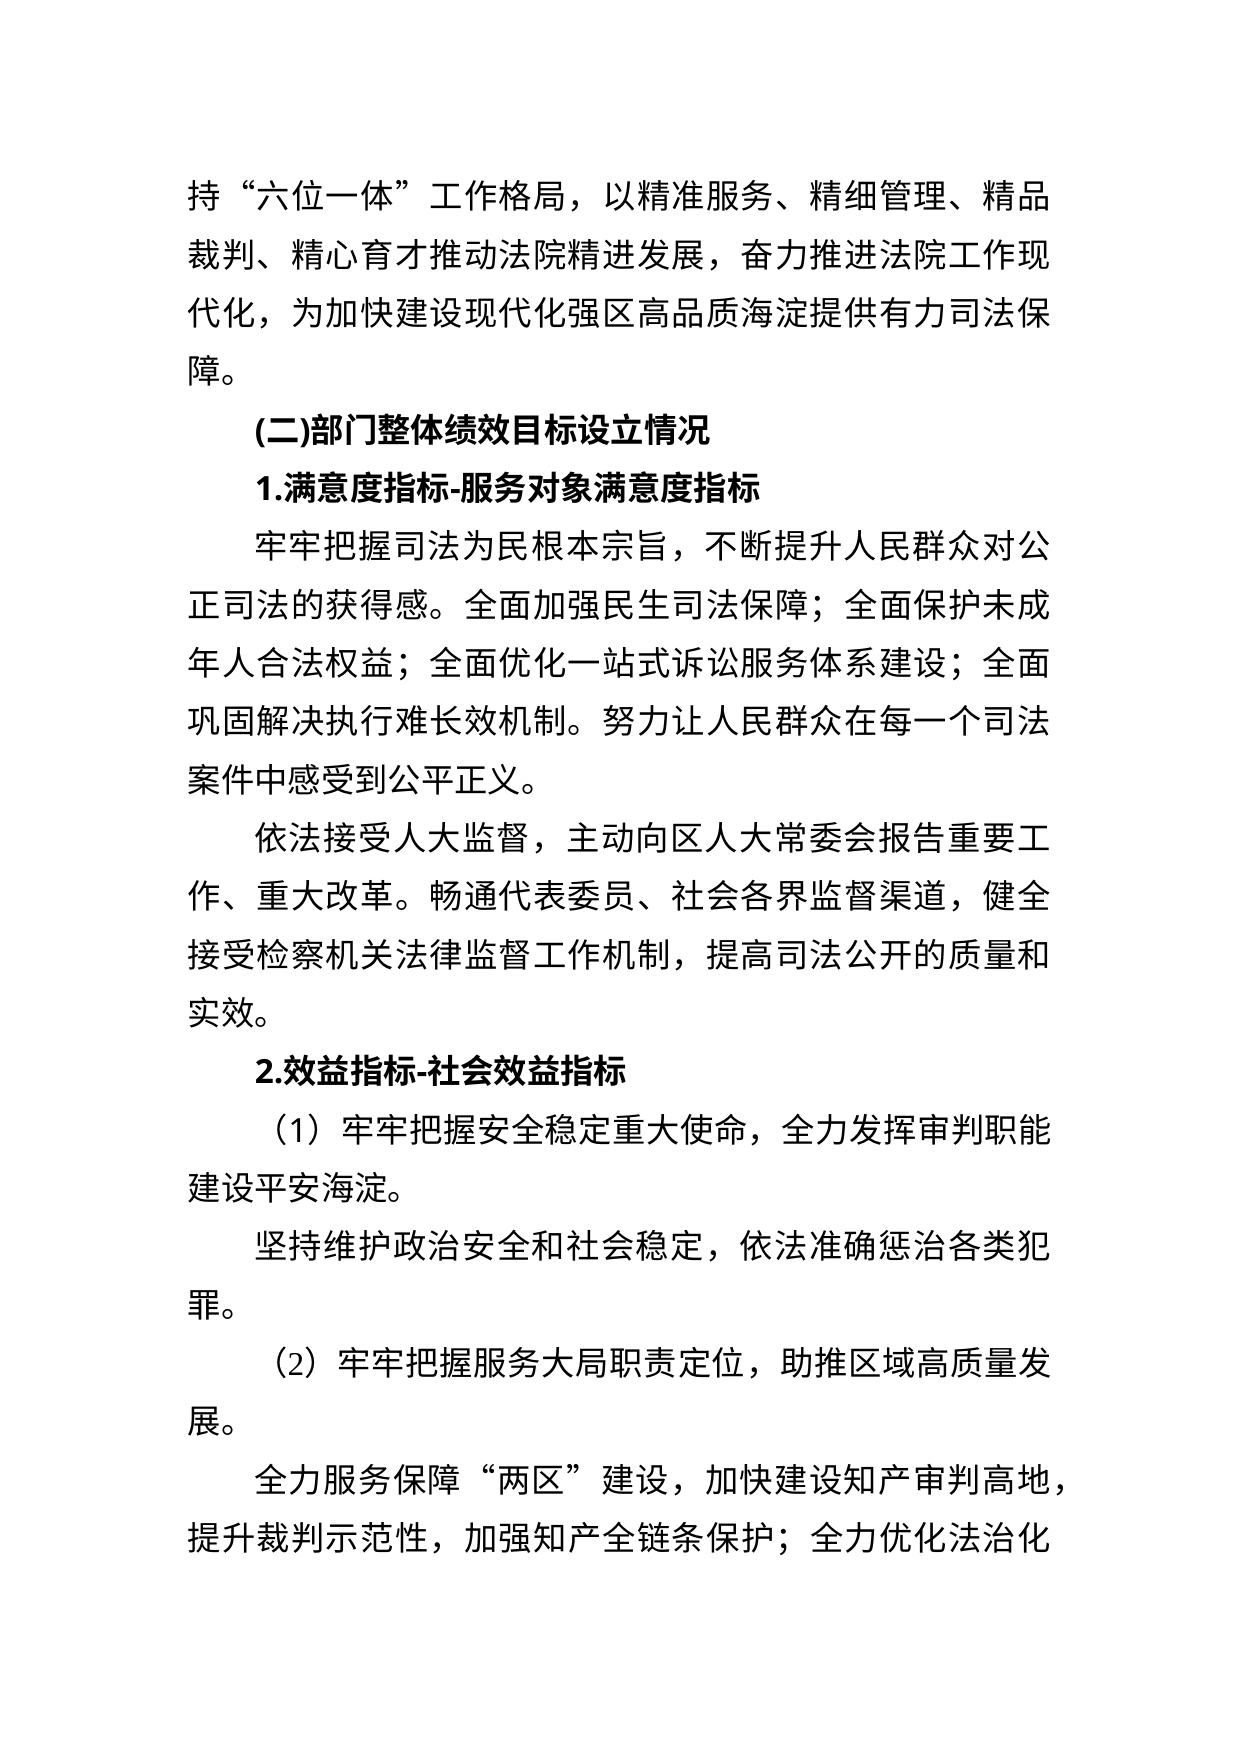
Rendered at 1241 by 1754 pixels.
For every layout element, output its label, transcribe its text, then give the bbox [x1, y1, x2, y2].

text 依法接受人大监督，主动向区人大常委会报告重要工作、重大改革。畅通代表委员、社会各界监督渠道，健全接受检察机关法律监督工作机制，提高司法公开的质量和实效。 [187, 804, 1053, 1037]
list 牢牢把握服务大局职责定位，助推区域高质量发展。 [187, 1329, 1053, 1445]
text 2.效益指标-社会效益指标 [187, 1037, 1053, 1095]
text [187, 1445, 1053, 1562]
text 1.满意度指标-服务对象满意度指标 [187, 454, 1053, 512]
text （1）牢牢把握安全稳定重大使命，全力发挥审判职能建设平安海淀。 [187, 1095, 1053, 1212]
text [187, 162, 1053, 395]
text 坚持维护政治安全和社会稳定，依法准确惩治各类犯罪。 [187, 1212, 1053, 1329]
text (二)部门整体绩效目标设立情况 [187, 395, 1053, 454]
text 牢牢把握司法为民根本宗旨，不断提升人民群众对公正司法的获得感。全面加强民生司法保障；全面保护未成年人合法权益；全面优化一站式诉讼服务体系建设；全面巩固解决执行难长效机制。努力让人民群众在每一个司法案件中感受到公平正义。 [187, 512, 1053, 804]
